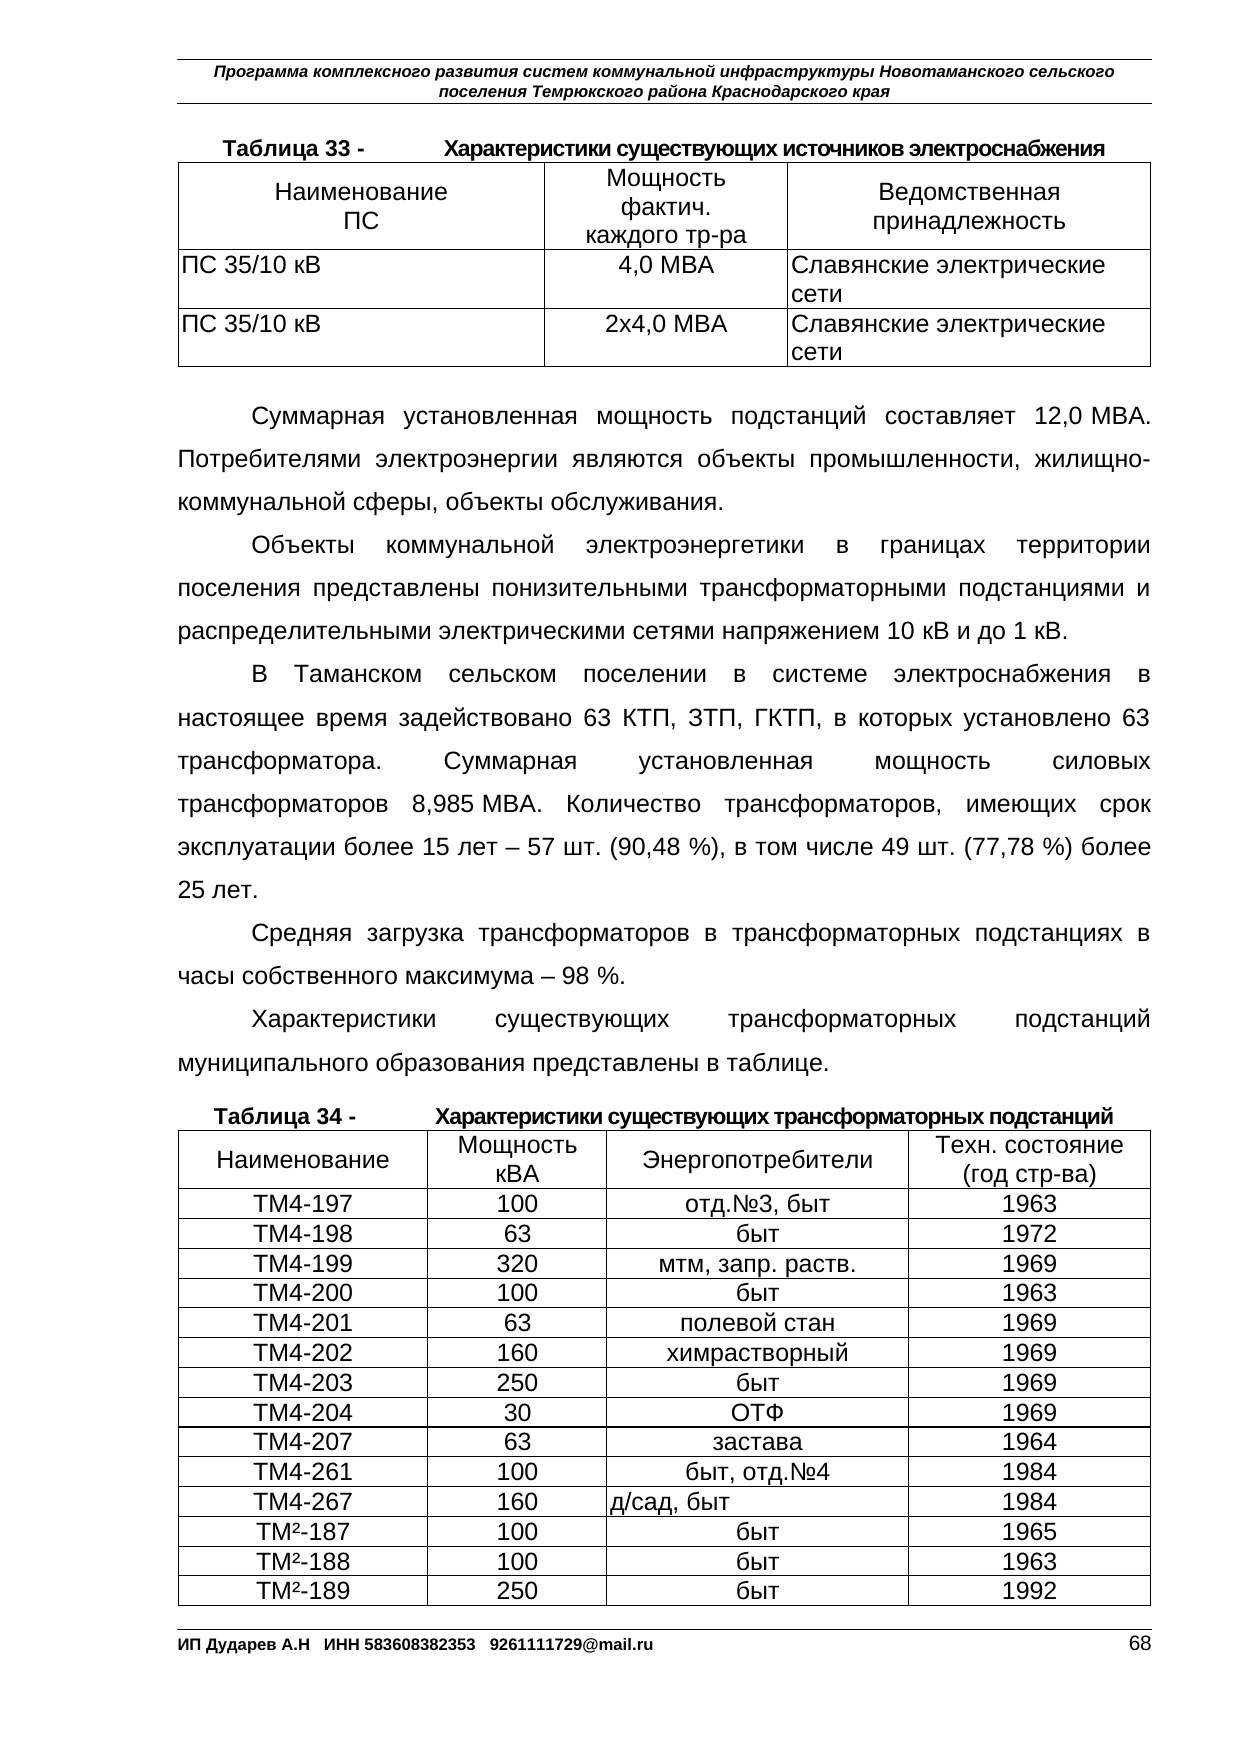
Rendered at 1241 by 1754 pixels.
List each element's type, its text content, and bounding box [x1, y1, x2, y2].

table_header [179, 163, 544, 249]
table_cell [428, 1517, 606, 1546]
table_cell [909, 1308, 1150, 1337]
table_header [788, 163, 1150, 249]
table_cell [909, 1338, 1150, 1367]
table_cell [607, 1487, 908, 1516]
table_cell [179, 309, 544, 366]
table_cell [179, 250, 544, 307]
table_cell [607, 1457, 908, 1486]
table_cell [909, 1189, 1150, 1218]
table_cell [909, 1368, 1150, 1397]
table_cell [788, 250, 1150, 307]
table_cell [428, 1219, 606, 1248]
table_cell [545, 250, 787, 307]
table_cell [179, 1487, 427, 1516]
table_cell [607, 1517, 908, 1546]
text Характеристики существующих трансформаторных подстанций муниципального образования представлены в таблице. [177, 1004, 1152, 1076]
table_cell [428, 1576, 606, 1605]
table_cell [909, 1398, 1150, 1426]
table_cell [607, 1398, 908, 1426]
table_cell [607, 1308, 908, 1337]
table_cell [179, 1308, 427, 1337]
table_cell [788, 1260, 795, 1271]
text В Таманском сельском поселении в системе электроснабжения в настоящее время задействовано 63 КТП, ЗТП, ГКТП, в которых установлено 63 трансформатора. Суммарная установленная мощность силовых трансформаторов 8,985 МВА. Количество трансформаторов, имеющих срок эксплуатации более 15 лет – 57 шт. (90,48 %), в том числе 49 шт. (77,78 %) более 25 лет. [177, 659, 1152, 904]
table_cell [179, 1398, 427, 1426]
text Объекты коммунальной электроэнергетики в границах территории поселения представлены понизительными трансформаторными подстанциями и распределительными электрическими сетями напряжением 10 кВ и до 1 кВ. [177, 530, 1152, 645]
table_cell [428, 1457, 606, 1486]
title Характеристики существующих источников электроснабжения [177, 135, 1152, 162]
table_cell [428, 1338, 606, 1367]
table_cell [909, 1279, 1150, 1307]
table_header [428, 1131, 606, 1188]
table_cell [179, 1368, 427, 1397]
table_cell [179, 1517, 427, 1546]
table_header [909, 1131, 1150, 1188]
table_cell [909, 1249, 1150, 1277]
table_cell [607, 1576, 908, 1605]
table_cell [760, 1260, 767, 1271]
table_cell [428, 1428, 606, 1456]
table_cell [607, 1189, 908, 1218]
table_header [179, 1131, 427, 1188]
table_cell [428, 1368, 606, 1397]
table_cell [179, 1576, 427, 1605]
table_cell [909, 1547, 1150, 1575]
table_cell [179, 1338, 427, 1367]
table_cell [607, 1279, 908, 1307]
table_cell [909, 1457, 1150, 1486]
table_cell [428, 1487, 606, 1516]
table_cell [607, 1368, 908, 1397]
title Характеристики существующих трансформаторных подстанций [177, 1103, 1152, 1129]
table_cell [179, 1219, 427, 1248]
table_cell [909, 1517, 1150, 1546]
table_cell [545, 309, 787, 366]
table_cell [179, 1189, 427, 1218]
text Суммарная установленная мощность подстанций составляет 12,0 МВА. Потребителями электроэнергии являются объекты промышленности, жилищно-коммунальной сферы, объекты обслуживания. [177, 401, 1152, 516]
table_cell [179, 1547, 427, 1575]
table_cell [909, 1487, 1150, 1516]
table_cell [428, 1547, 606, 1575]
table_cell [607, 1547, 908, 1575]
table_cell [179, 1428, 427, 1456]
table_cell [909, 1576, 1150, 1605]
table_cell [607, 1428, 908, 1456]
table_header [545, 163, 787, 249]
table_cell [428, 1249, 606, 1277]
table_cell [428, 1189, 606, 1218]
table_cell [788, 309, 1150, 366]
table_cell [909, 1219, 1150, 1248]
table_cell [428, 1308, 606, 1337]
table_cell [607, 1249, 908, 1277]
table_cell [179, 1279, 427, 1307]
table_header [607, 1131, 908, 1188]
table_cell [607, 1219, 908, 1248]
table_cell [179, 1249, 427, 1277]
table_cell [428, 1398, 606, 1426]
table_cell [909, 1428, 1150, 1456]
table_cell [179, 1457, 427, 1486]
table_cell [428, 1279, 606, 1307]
text Средняя загрузка трансформаторов в трансформаторных подстанциях в часы собственного максимума – 98 %. [177, 918, 1152, 990]
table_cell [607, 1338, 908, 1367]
